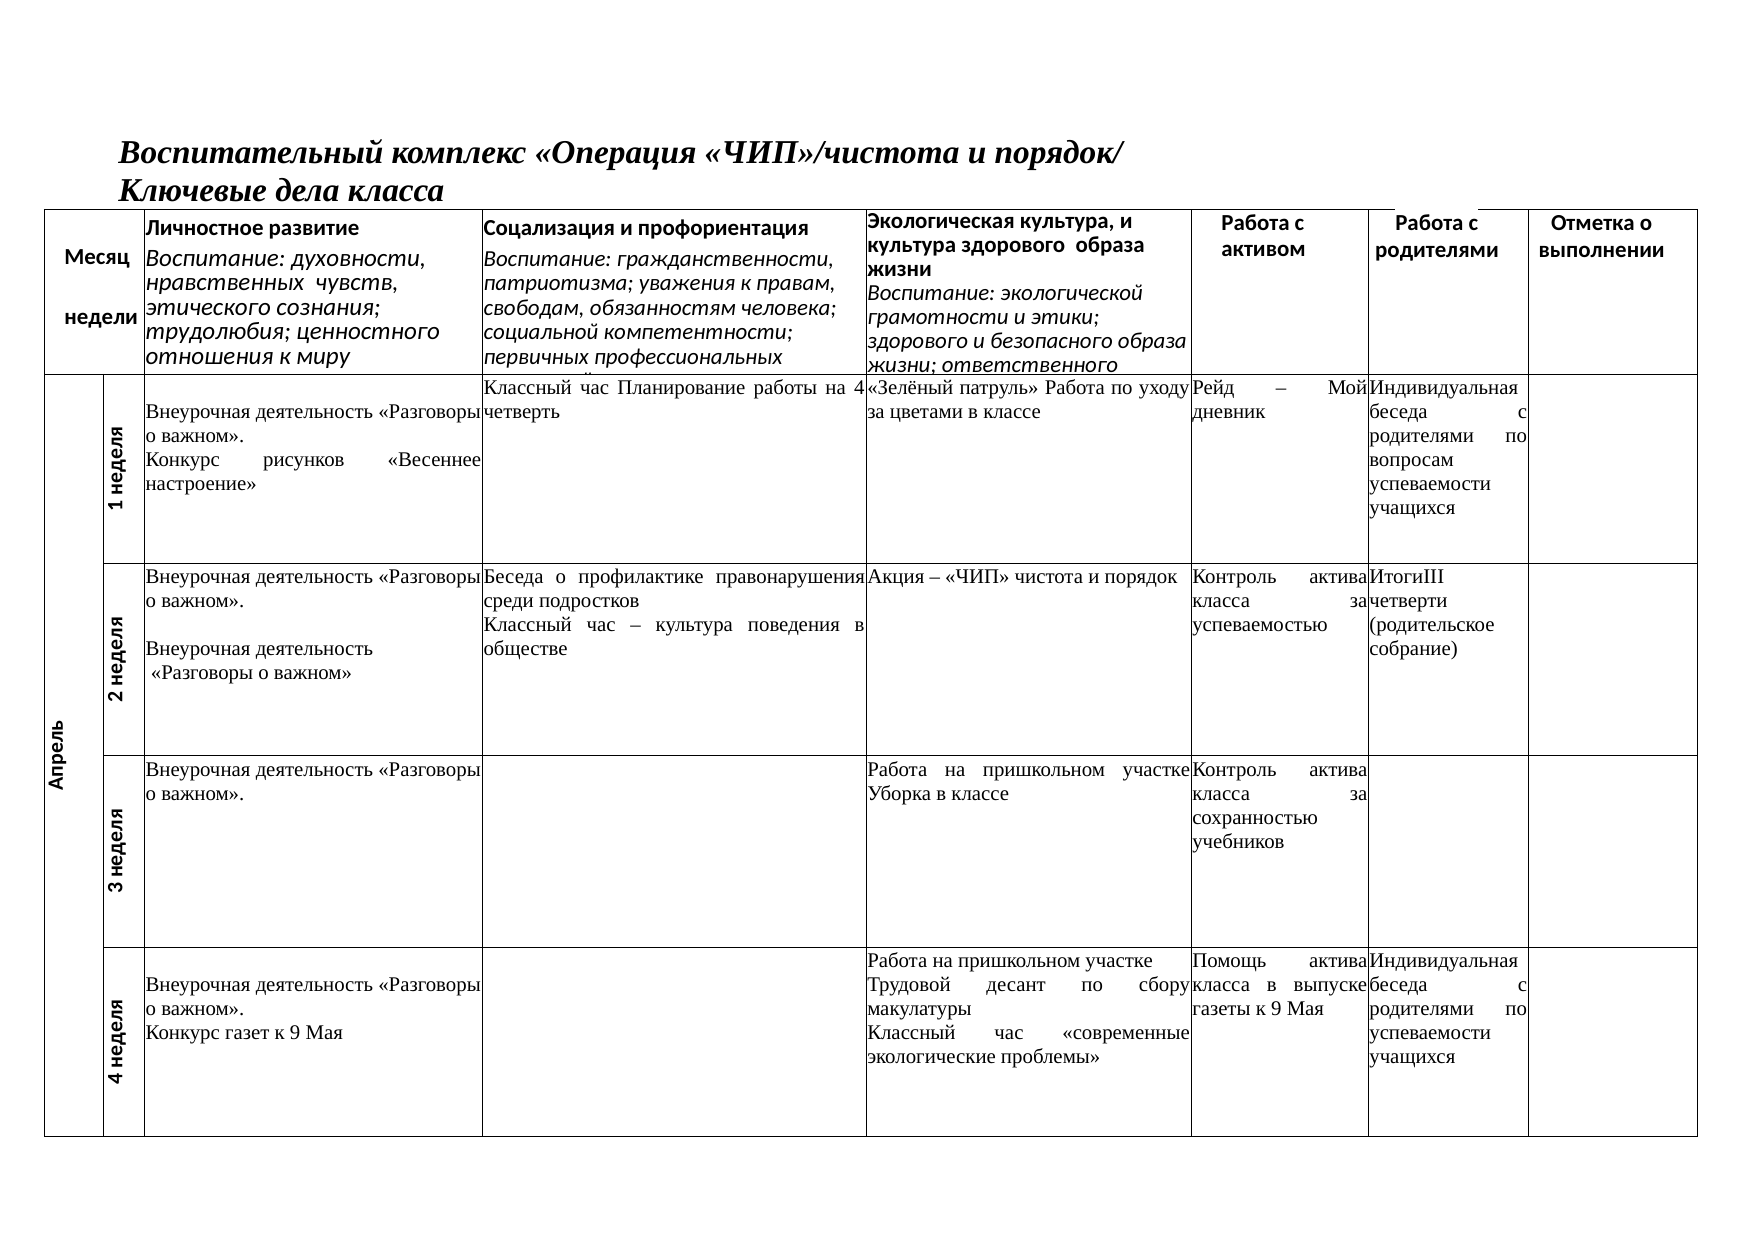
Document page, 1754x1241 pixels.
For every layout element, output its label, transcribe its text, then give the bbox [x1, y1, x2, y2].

table_header Экологическая культура, и культура здорового образа жизни Воспитание: экологической грамотности и этики; здорового и безопасного образа жизни; ответственного отношения к ценностям семьи; Воспитание: экологической грамотности и этики; здорового и безопасного образа жизни; ответственного отношения к ценностям семьи; [867, 210, 1191, 374]
table_cell Работа на пришкольном участке Трудовой десант по сбору макулатуры Классный час «современные экологические проблемы» [867, 948, 1191, 1136]
table_cell 1 неделя [104, 375, 144, 563]
table_cell Классный час Планирование работы на 4 четверть [483, 375, 866, 563]
table_cell Акция – «ЧИП» чистота и порядок [867, 564, 1191, 755]
table_cell 3 неделя [104, 756, 144, 947]
table_cell Работа на пришкольном участке Уборка в классе [867, 756, 1191, 947]
table_cell [1369, 756, 1528, 947]
table_cell Помощь актива класса в выпуске газеты к 9 Мая [1192, 948, 1368, 1136]
table_cell Внеурочная деятельность «Разговоры о важном». [145, 756, 482, 947]
table_cell [1529, 375, 1697, 563]
table_cell Апрель [45, 375, 103, 1136]
table_header Отметка о выполнении [1529, 210, 1697, 374]
table_cell [1529, 948, 1697, 1136]
table_cell [483, 948, 866, 1136]
table_cell ИтогиIII четверти (родительское собрание) [1369, 564, 1528, 755]
table_cell Индивидуальная беседа с родителями по успеваемости учащихся [1369, 948, 1528, 1136]
table_cell Внеурочная деятельность «Разговоры о важном». Внеурочная деятельность «Разговоры о важном» [145, 564, 482, 755]
table_header Работа с активом [1192, 210, 1368, 374]
table_cell [483, 756, 866, 947]
table_cell Контроль актива класса за сохранностью учебников [1192, 756, 1368, 947]
table_cell Рейд – Мой дневник [1192, 375, 1368, 563]
table_header Работа с родителями [1369, 210, 1528, 374]
table_cell [1529, 564, 1697, 755]
table_cell 4 неделя [104, 948, 144, 1136]
text Воспитательный комплекс «Операция «ЧИП»/чистота и порядок/ [118, 132, 1636, 170]
table_cell Индивидуальная беседа с родителями по вопросам успеваемости учащихся [1369, 375, 1528, 563]
table_cell Внеурочная деятельность «Разговоры о важном». Конкурс газет к 9 Мая [145, 948, 482, 1136]
table_cell «Зелёный патруль» Работа по уходу за цветами в классе [867, 375, 1191, 563]
table_cell Контроль актива класса за успеваемостью [1192, 564, 1368, 755]
table_header Личностное развитие Воспитание: духовности, нравственных чувств, этического сознания; трудолюбия; ценностного отношения к миру прекрасного. [145, 210, 482, 374]
table_header Соцализация и профориентация Воспитание: гражданственности, патриотизма; уважения к правам, свободам, обязанностям человека; социальной компетентности; первичных профессиональных намерений [483, 210, 866, 374]
table_header Месяц недели [45, 210, 144, 374]
table_cell Внеурочная деятельность «Разговоры о важном». Конкурс рисунков «Весеннее настроение» [145, 375, 482, 563]
table_cell [1529, 756, 1697, 947]
table_cell Беседа о профилактике правонарушения среди подростков Классный час – культура поведения в обществе [483, 564, 866, 755]
table_cell 2 неделя [104, 564, 144, 755]
text Ключевые дела класса [118, 170, 1636, 209]
